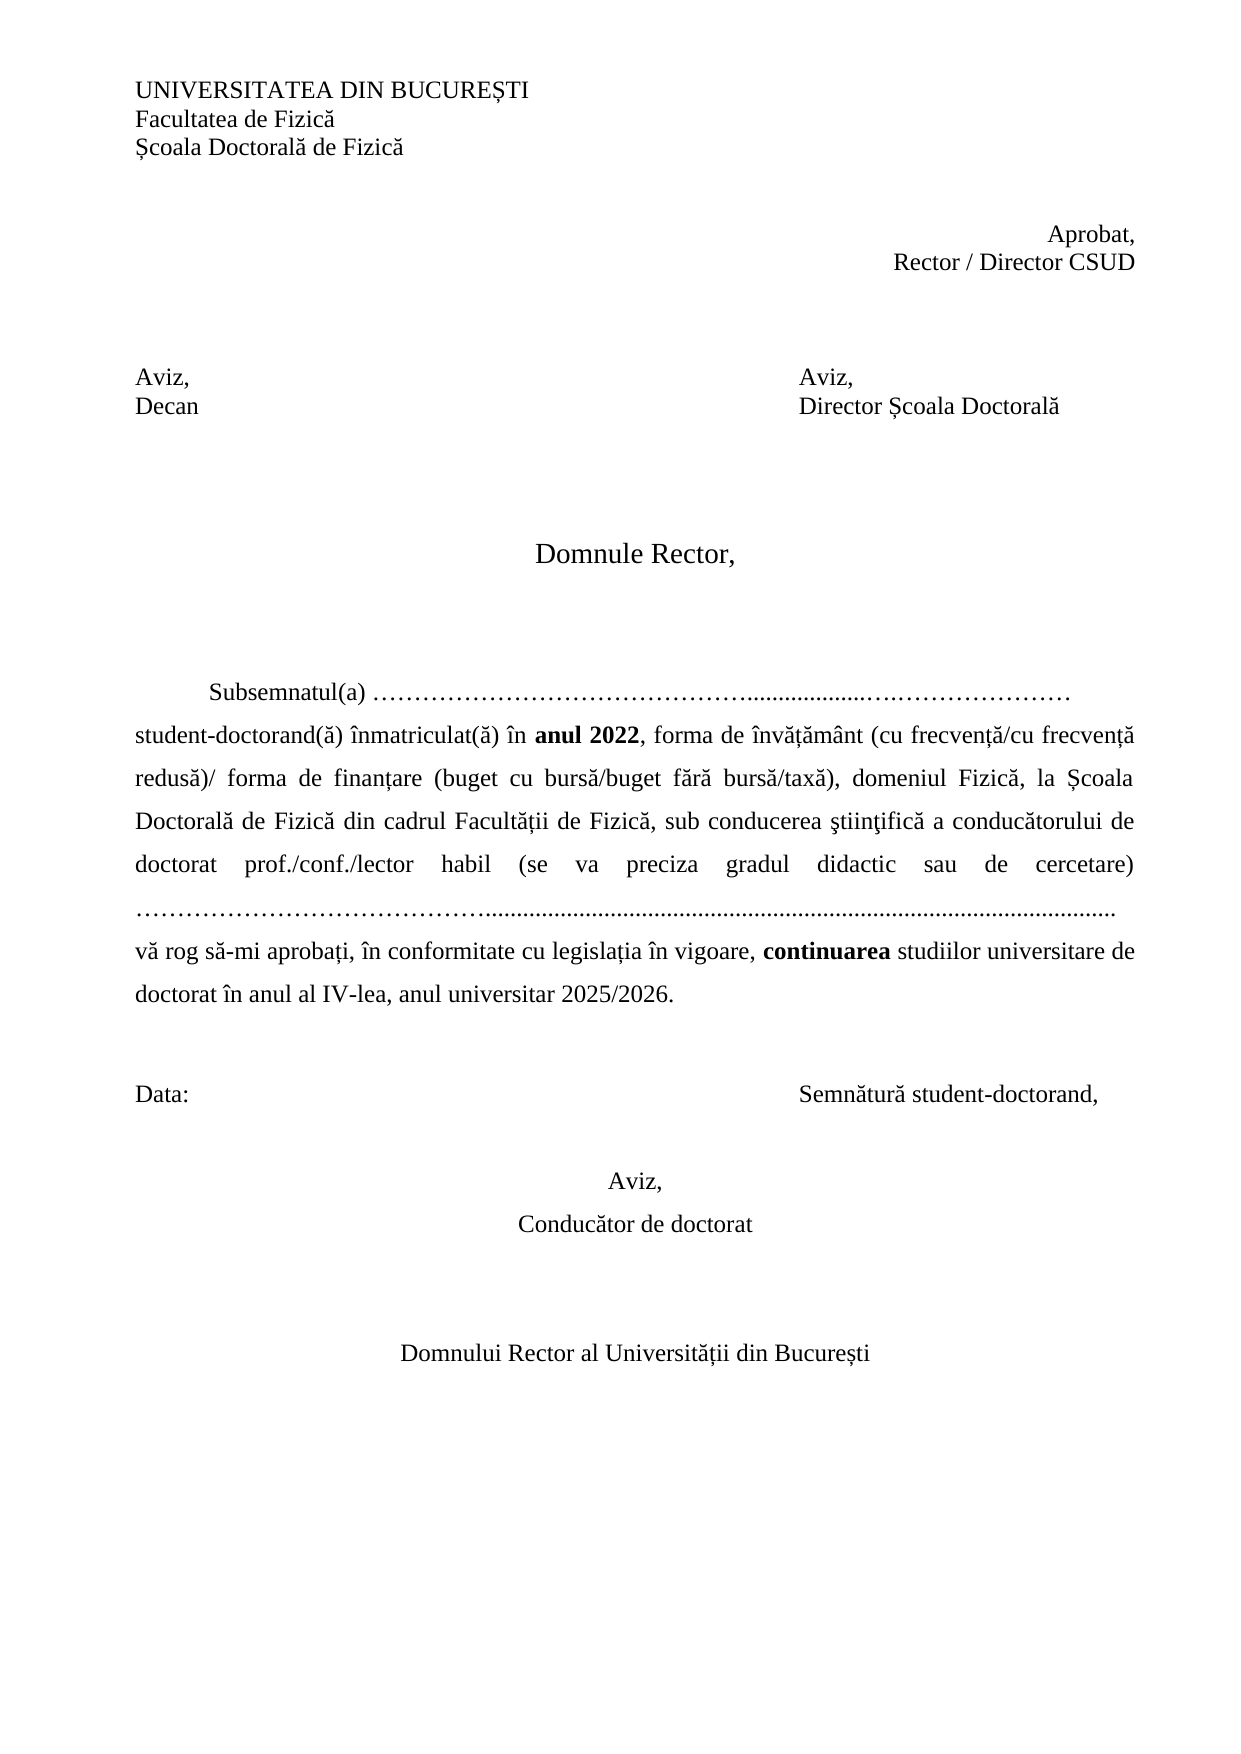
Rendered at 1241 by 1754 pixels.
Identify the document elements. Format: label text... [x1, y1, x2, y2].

text Data: Semnătură student-doctorand, [135, 1079, 1135, 1108]
text Aviz, [135, 1166, 1135, 1194]
text Facultatea de Fizică [135, 104, 1135, 132]
text UNIVERSITATEA DIN BUCUREȘTI [135, 75, 1135, 104]
text Conducător de doctorat [135, 1209, 1135, 1238]
text Decan Director Școala Doctorală [135, 391, 1135, 420]
text Domnule Rector, [135, 536, 1135, 569]
text Subsemnatul(a) ………………………………………...................….………………… [135, 677, 1135, 706]
text Școala Doctorală de Fizică [135, 132, 1135, 161]
text Aprobat, [135, 219, 1135, 247]
text student-doctorand(ă) înmatriculat(ă) în anul 2022, forma de învățământ (cu frecvență/cu frecvență redusă)/ forma de finanțare (buget cu bursă/buget fără bursă/taxă), domeniul Fizică, la Școala Doctorală de Fizică din cadrul Facultății de Fizică, sub conducerea ştiinţifică a conducătorului de doctorat prof./conf./lector habil (se va preciza gradul didactic sau de cercetare) ……………………………………..................................................................................................... vă rog să-mi aprobați, în conformitate cu legislația în vigoare, continuarea studiilor universitare de doctorat în anul al IV-lea, anul universitar 2025/2026. [135, 720, 1135, 1008]
text Domnului Rector al Universității din București [135, 1338, 1135, 1367]
text Rector / Director CSUD [135, 247, 1135, 276]
text Aviz, Aviz, [135, 362, 1135, 391]
